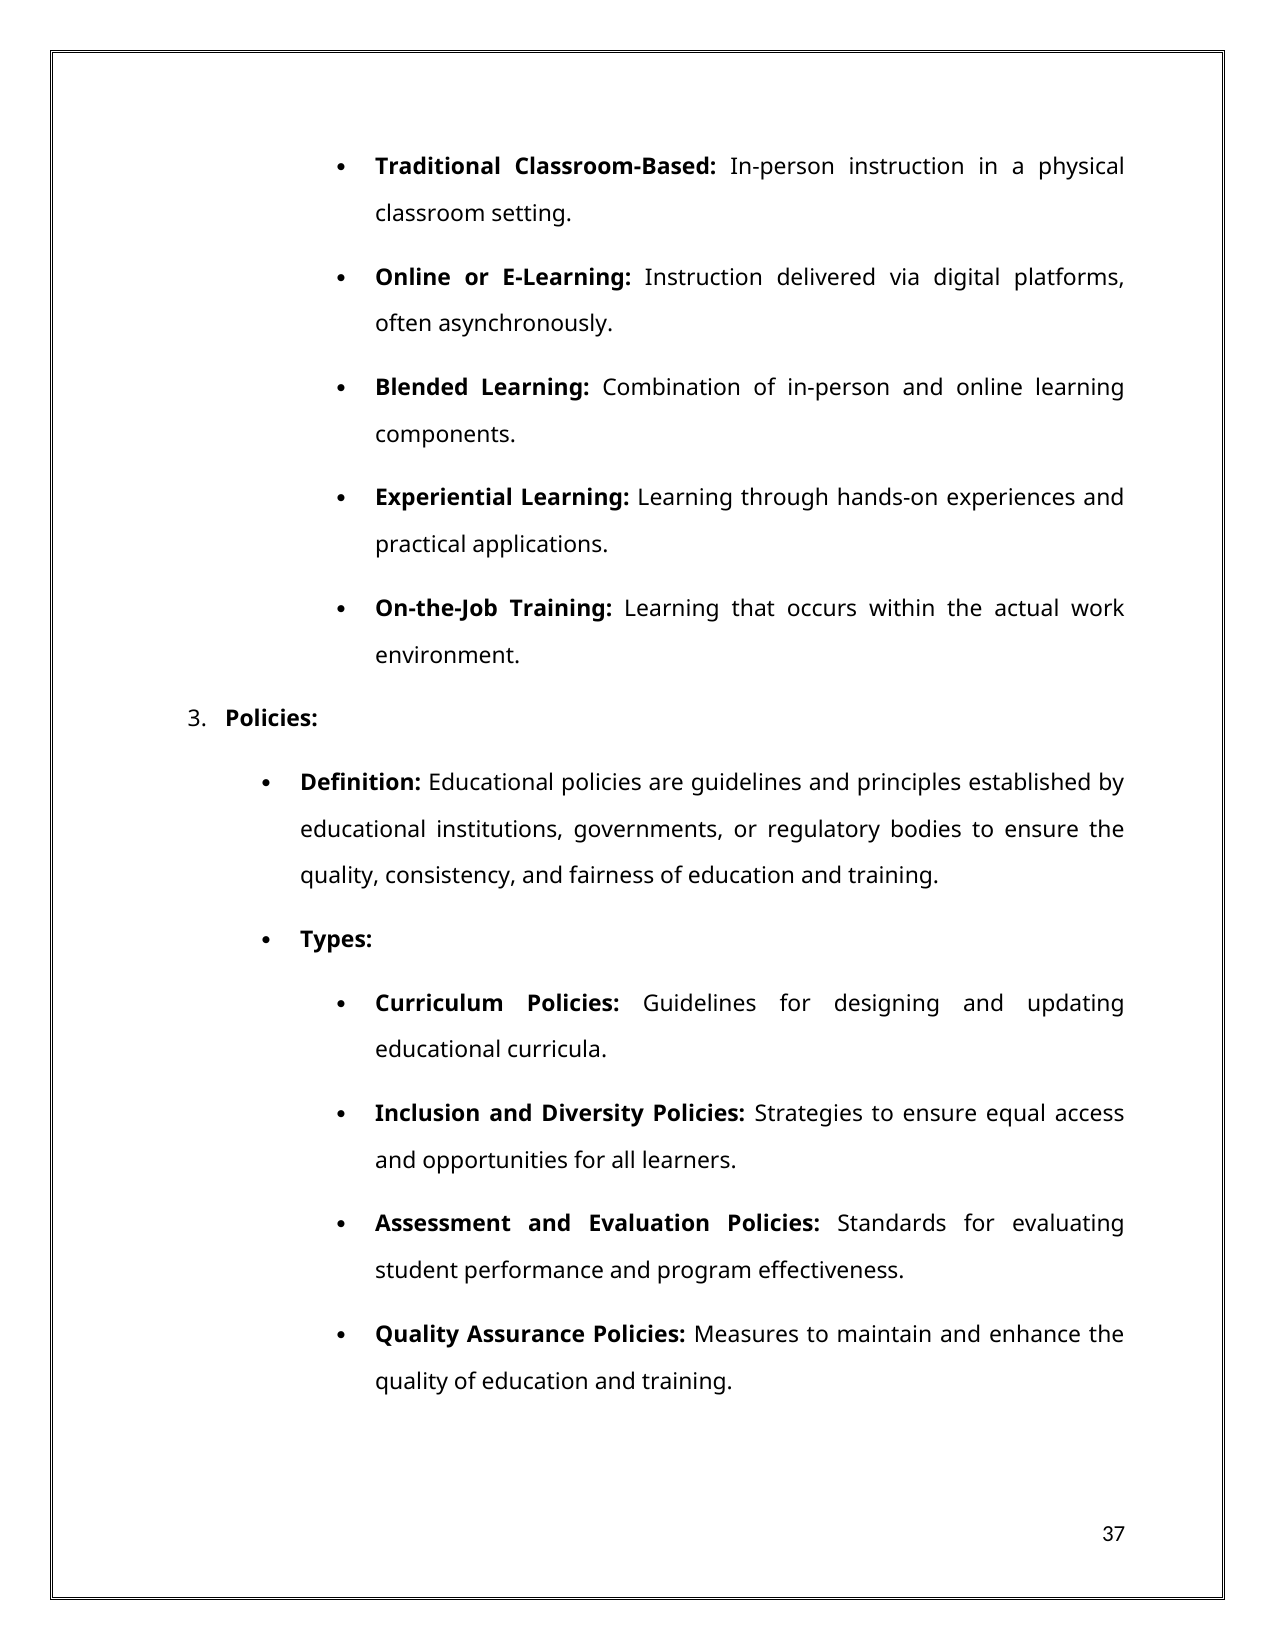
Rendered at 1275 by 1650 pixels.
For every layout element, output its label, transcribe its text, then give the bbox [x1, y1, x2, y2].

list Blended Learning: Combination of in-person and online learning components. [337, 371, 1125, 449]
list Traditional Classroom-Based: In-person instruction in a physical classroom setting. [337, 150, 1125, 228]
list Experiential Learning: Learning through hands-on experiences and practical applications. [337, 481, 1125, 559]
list Policies: [187, 702, 1125, 733]
list Curriculum Policies: Guidelines for designing and updating educational curricula. [337, 986, 1125, 1064]
list Online or E-Learning: Instruction delivered via digital platforms, often asynchronously. [337, 260, 1125, 338]
list On-the-Job Training: Learning that occurs within the actual work environment. [337, 592, 1125, 670]
list Assessment and Evaluation Policies: Standards for evaluating student performance and program effectiveness. [337, 1207, 1125, 1285]
list Inclusion and Diversity Policies: Strategies to ensure equal access and opportunities for all learners. [337, 1097, 1125, 1175]
list Types: [262, 923, 1125, 954]
list Quality Assurance Policies: Measures to maintain and enhance the quality of education and training. [337, 1318, 1125, 1396]
list Definition: Educational policies are guidelines and principles established by educational institutions, governments, or regulatory bodies to ensure the quality, consistency, and fairness of education and training. [262, 766, 1125, 891]
